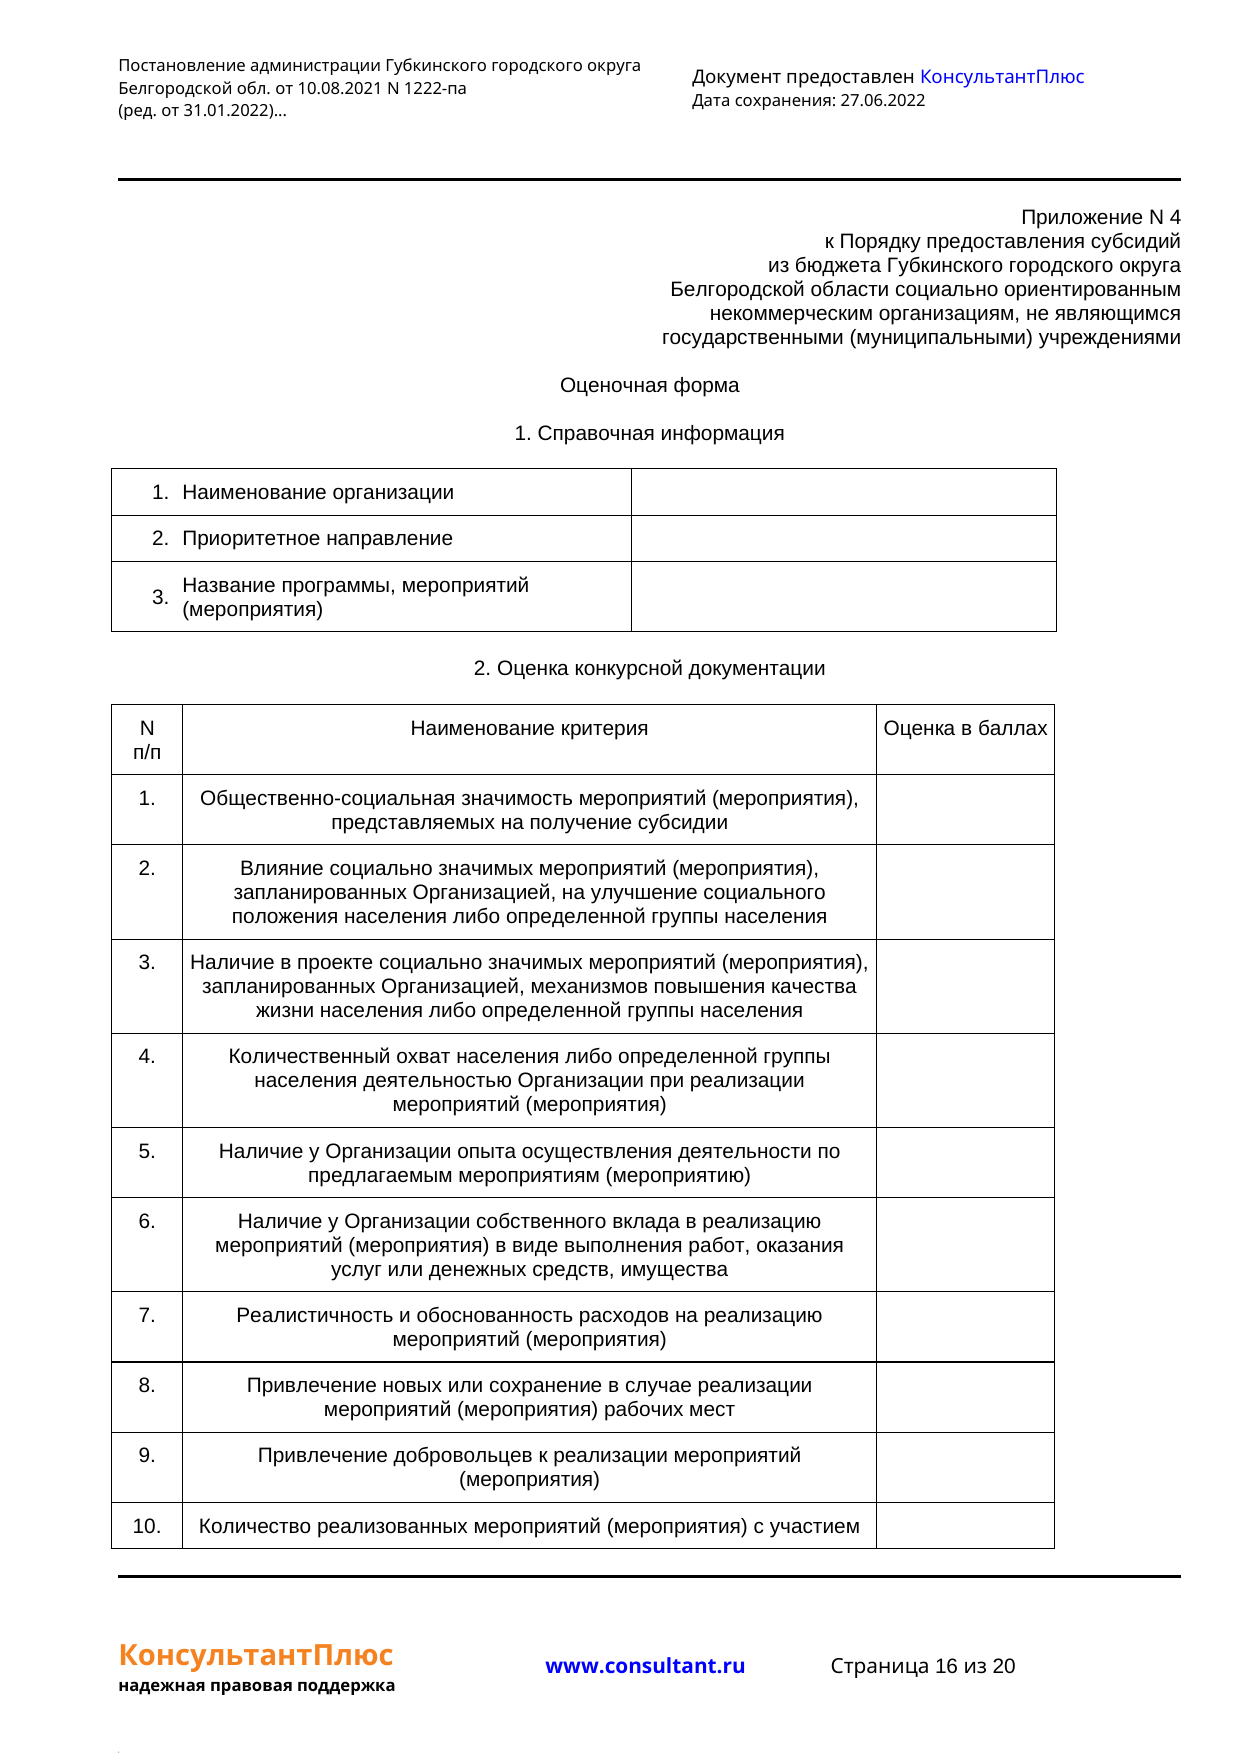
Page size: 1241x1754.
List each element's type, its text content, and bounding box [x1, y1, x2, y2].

table_header N п/п [112, 705, 182, 774]
table_cell 3. [112, 940, 182, 1033]
text Белгородской области социально ориентированным [118, 277, 1181, 301]
table_cell [877, 1034, 1054, 1127]
table_cell Привлечение добровольцев к реализации мероприятий (мероприятия) [183, 1433, 876, 1502]
table_cell [877, 1363, 1054, 1432]
table_cell 4. [112, 1034, 182, 1127]
table_cell [877, 845, 1054, 938]
table_cell Реалистичность и обоснованность расходов на реализацию мероприятий (мероприятия) [183, 1292, 876, 1361]
text 1. Справочная информация [118, 420, 1181, 444]
table_cell 7. [112, 1292, 182, 1361]
table_cell [877, 1433, 1054, 1502]
text к Порядку предоставления субсидий [118, 229, 1181, 253]
table_header [632, 469, 1056, 514]
table_cell [877, 940, 1054, 1033]
table_cell [877, 775, 1054, 844]
table_cell 2. [112, 516, 176, 561]
table_cell [877, 1128, 1054, 1197]
table_header Наименование критерия [183, 705, 876, 774]
table_cell 1. [112, 775, 182, 844]
table_header Оценка в баллах [877, 705, 1054, 774]
table_header 1. [112, 469, 176, 514]
text некоммерческим организациям, не являющимся [118, 301, 1181, 324]
text государственными (муниципальными) учреждениями [118, 324, 1181, 348]
table_cell Наличие у Организации собственного вклада в реализацию мероприятий (мероприятия) в виде выполнения работ, оказания услуг или денежных средств, имущества [183, 1198, 876, 1291]
table_cell [877, 1503, 1054, 1548]
table_cell Наличие в проекте социально значимых мероприятий (мероприятия), запланированных Организацией, механизмов повышения качества жизни населения либо определенной группы населения [183, 940, 876, 1033]
table_cell Название программы, мероприятий (мероприятия) [176, 562, 631, 631]
text Приложение N 4 [118, 205, 1181, 229]
table_cell [632, 562, 1056, 631]
table_cell Общественно-социальная значимость мероприятий (мероприятия), представляемых на получение субсидии [183, 775, 876, 844]
table_cell 2. [112, 845, 182, 938]
table_header Наименование организации [176, 469, 631, 514]
table_cell 3. [112, 562, 176, 631]
table_cell [632, 516, 1056, 561]
table_cell Приоритетное направление [176, 516, 631, 561]
table_cell [877, 1292, 1054, 1361]
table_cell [183, 1503, 876, 1548]
text 2. Оценка конкурсной документации [118, 656, 1181, 680]
table_cell 8. [112, 1363, 182, 1432]
table_cell Влияние социально значимых мероприятий (мероприятия), запланированных Организацией, на улучшение социального положения населения либо определенной группы населения [183, 845, 876, 938]
table_cell 6. [112, 1198, 182, 1291]
text Оценочная форма [118, 372, 1181, 396]
table_cell Привлечение новых или сохранение в случае реализации мероприятий (мероприятия) рабочих мест [183, 1363, 876, 1432]
text из бюджета Губкинского городского округа [118, 253, 1181, 277]
table_cell 5. [112, 1128, 182, 1197]
table_cell 9. [112, 1433, 182, 1502]
table_cell Наличие у Организации опыта осуществления деятельности по предлагаемым мероприятиям (мероприятию) [183, 1128, 876, 1197]
table_cell 10. [112, 1503, 182, 1548]
table_cell Количественный охват населения либо определенной группы населения деятельностью Организации при реализации мероприятий (мероприятия) [183, 1034, 876, 1127]
table_cell [877, 1198, 1054, 1291]
